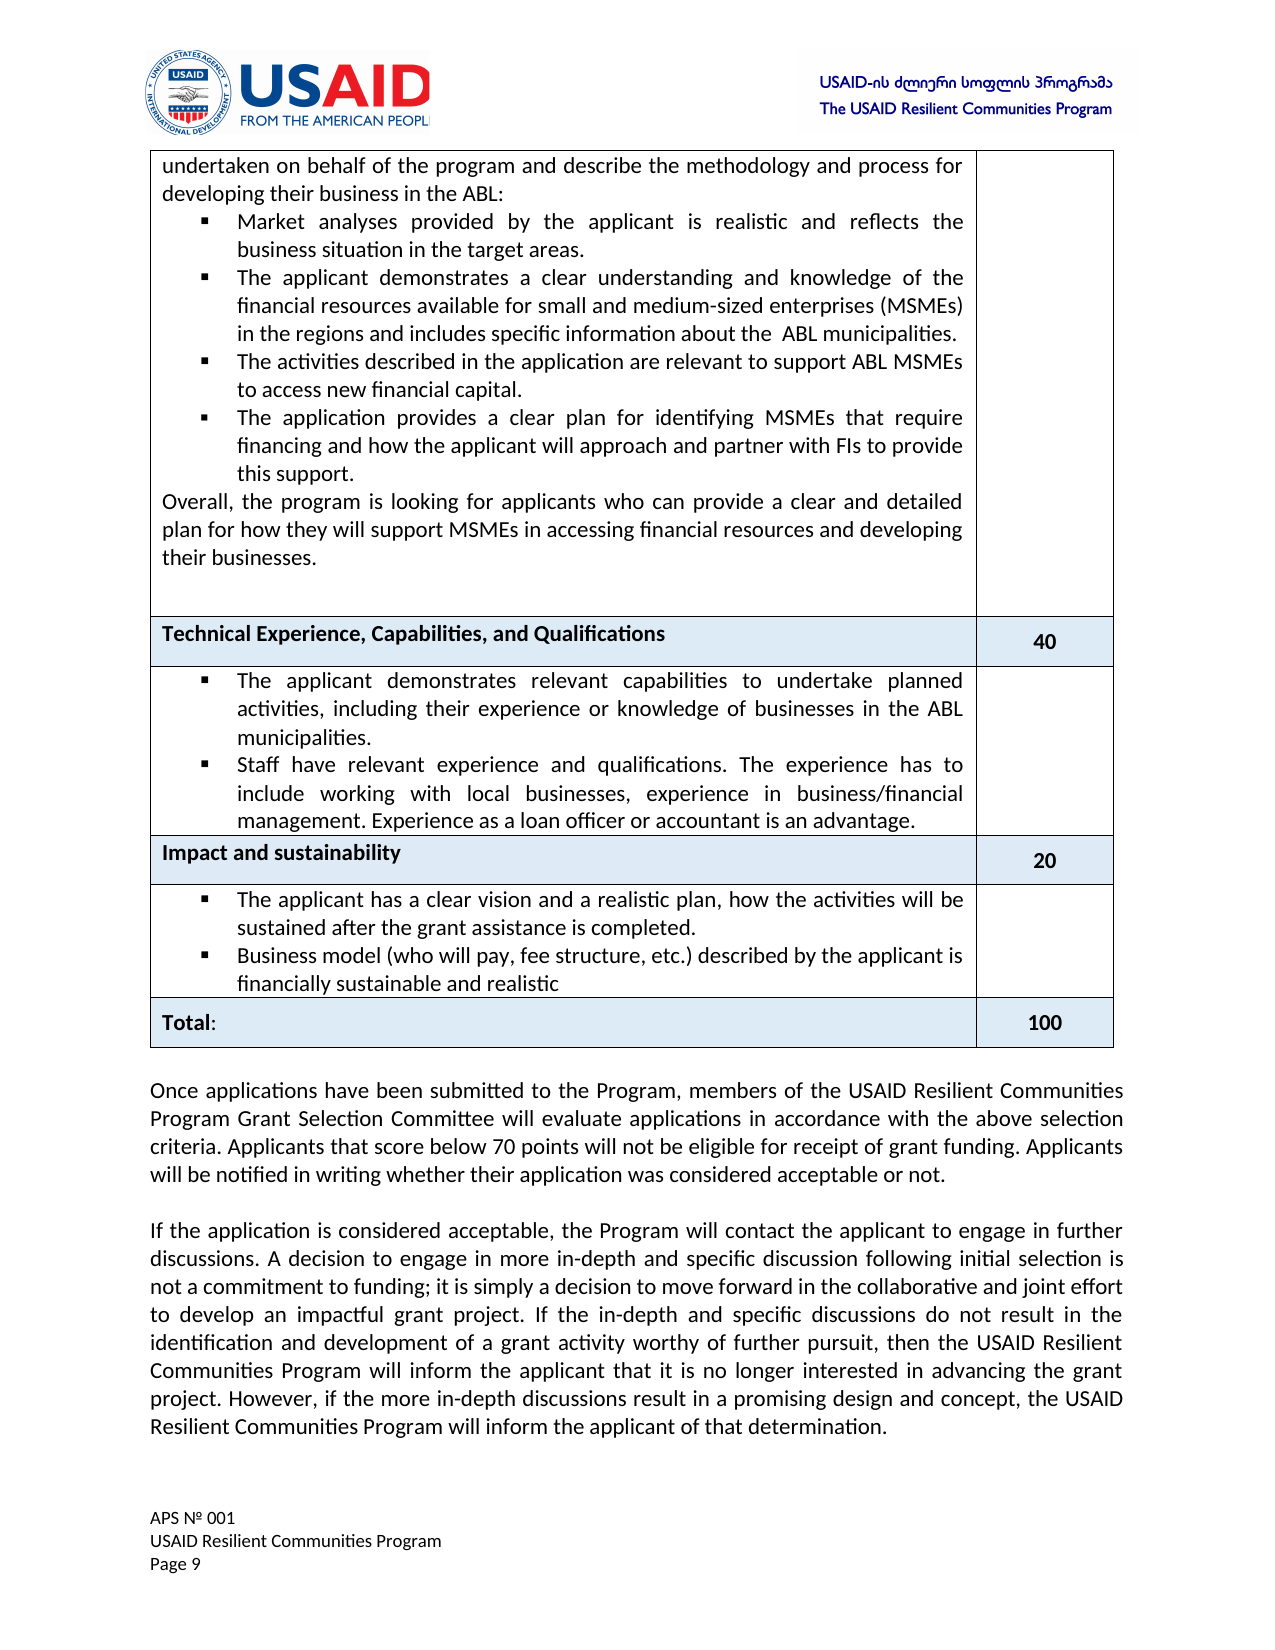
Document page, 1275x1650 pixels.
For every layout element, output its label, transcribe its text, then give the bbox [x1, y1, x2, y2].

picture [145, 50, 430, 135]
table_cell Technical Experience, Capabilities, and Qualifications [151, 617, 976, 666]
table_cell 100 [977, 998, 1113, 1047]
table_cell The applicant has a clear vision and a realistic plan, how the activities will be sustained after the grant assistance is completed. Business model (who will pay, fee structure, etc.) described by the applicant is financially sustainable and realistic [151, 885, 976, 997]
table_cell The applicant demonstrates relevant capabilities to undertake planned activities, including their experience or knowledge of businesses in the ABL municipalities. Staff have relevant experience and qualifications. The experience has to include working with local businesses, experience in business/financial management. Experience as a loan officer or accountant is an advantage. [151, 667, 976, 835]
picture [795, 48, 1139, 134]
table_cell 20 [977, 836, 1113, 884]
table_cell [977, 151, 1113, 616]
table_cell Impact and sustainability [151, 836, 976, 884]
text If the application is considered acceptable, the Program will contact the applicant to engage in further discussions. A decision to engage in more in-depth and specific discussion following initial selection is not a commitment to funding; it is simply a decision to move forward in the collaborative and joint effort to develop an impactful grant project. If the in-depth and specific discussions do not result in the identification and development of a grant activity worthy of further pursuit, then the USAID Resilient Communities Program will inform the applicant that it is no longer interested in advancing the grant project. However, if the more in-depth discussions result in a promising design and concept, the USAID Resilient Communities Program will inform the applicant of that determination. [150, 1216, 1125, 1440]
text Once applications have been submitted to the Program, members of the USAID Resilient Communities Program Grant Selection Committee will evaluate applications in accordance with the above selection criteria. Applicants that score below 70 points will not be eligible for receipt of grant funding. Applicants will be notified in writing whether their application was considered acceptable or not. [150, 1076, 1125, 1188]
table_cell [977, 885, 1113, 997]
table_cell Total: [151, 998, 976, 1047]
table_cell 40 [977, 617, 1113, 666]
table_cell [977, 667, 1113, 835]
